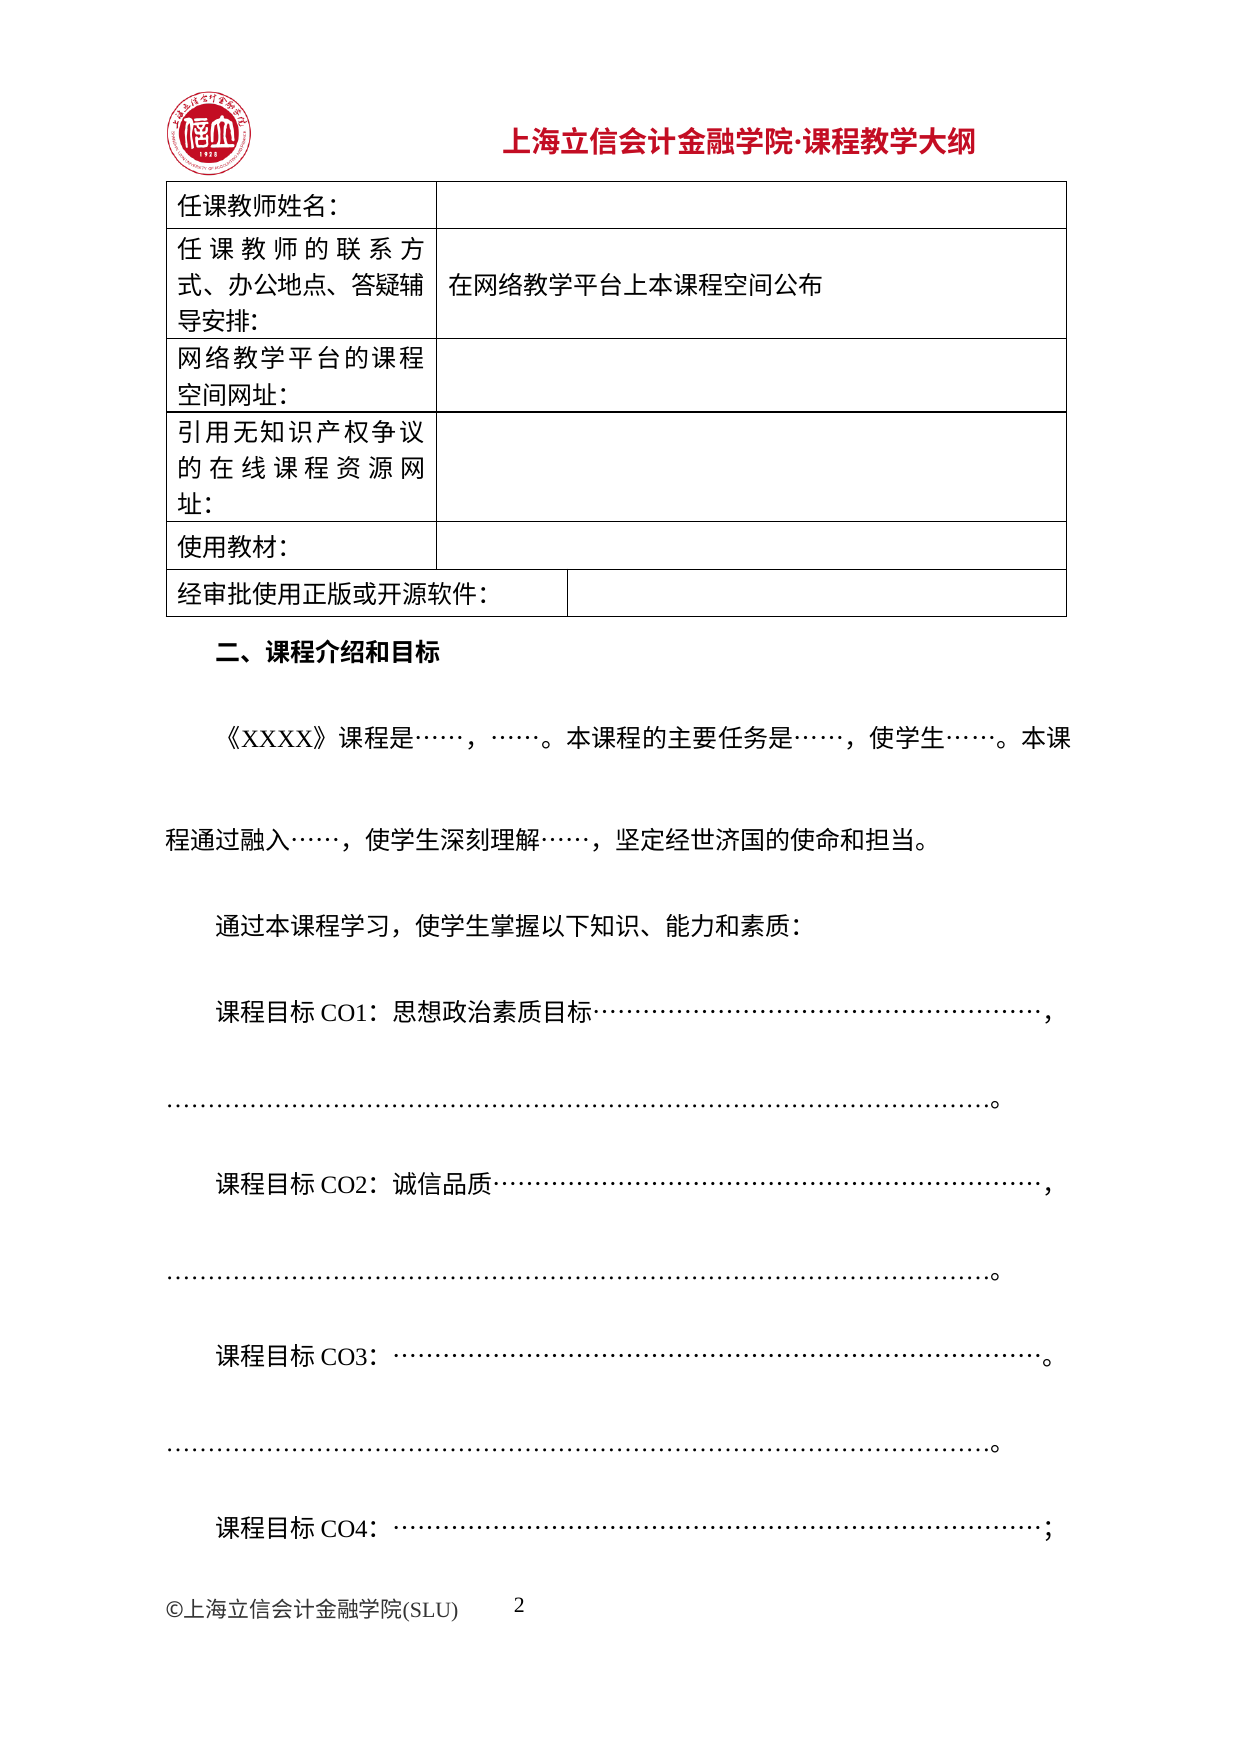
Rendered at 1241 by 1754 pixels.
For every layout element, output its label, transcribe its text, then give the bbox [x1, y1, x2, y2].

table_cell 经审批使用正版或开源软件： [167, 570, 567, 616]
table_cell [437, 339, 1066, 411]
table_cell 网络教学平台的课程空间网址： [167, 339, 436, 411]
table_cell [437, 522, 1066, 568]
table_cell [568, 570, 1066, 616]
table_cell 任课教师的联系方式、办公地点、答疑辅导安排： [167, 229, 436, 338]
table_cell 任课教师姓名： [167, 182, 436, 228]
table_cell [437, 413, 1066, 521]
text 课程目标CO2：诚信品质…………………………………………………………， [165, 1149, 1075, 1217]
text 课程目标CO4：……………………………………………………………………； [165, 1493, 1075, 1561]
text 课程目标CO1：思想政治素质目标………………………………………………， [165, 977, 1075, 1045]
text 通过本课程学习，使学生掌握以下知识、能力和素质： [165, 891, 1075, 959]
text ………………………………………………………………………………………。 [165, 1235, 1075, 1303]
text ………………………………………………………………………………………。 [165, 1407, 1075, 1475]
text 《XXXX》课程是……，……。本课程的主要任务是……，使学生……。本课程通过融入……，使学生深刻理解……，坚定经世济国的使命和担当。 [165, 703, 1075, 873]
picture [165, 90, 252, 177]
table_cell 在网络教学平台上本课程空间公布 [437, 229, 1066, 338]
table_cell 引用无知识产权争议的在线课程资源网址： [167, 413, 436, 521]
text 课程目标CO3：……………………………………………………………………。 [165, 1321, 1075, 1389]
table_cell [437, 182, 1066, 228]
text ………………………………………………………………………………………。 [165, 1063, 1075, 1131]
table_cell 使用教材： [167, 522, 436, 568]
subtitle 二、课程介绍和目标 [165, 617, 1075, 685]
